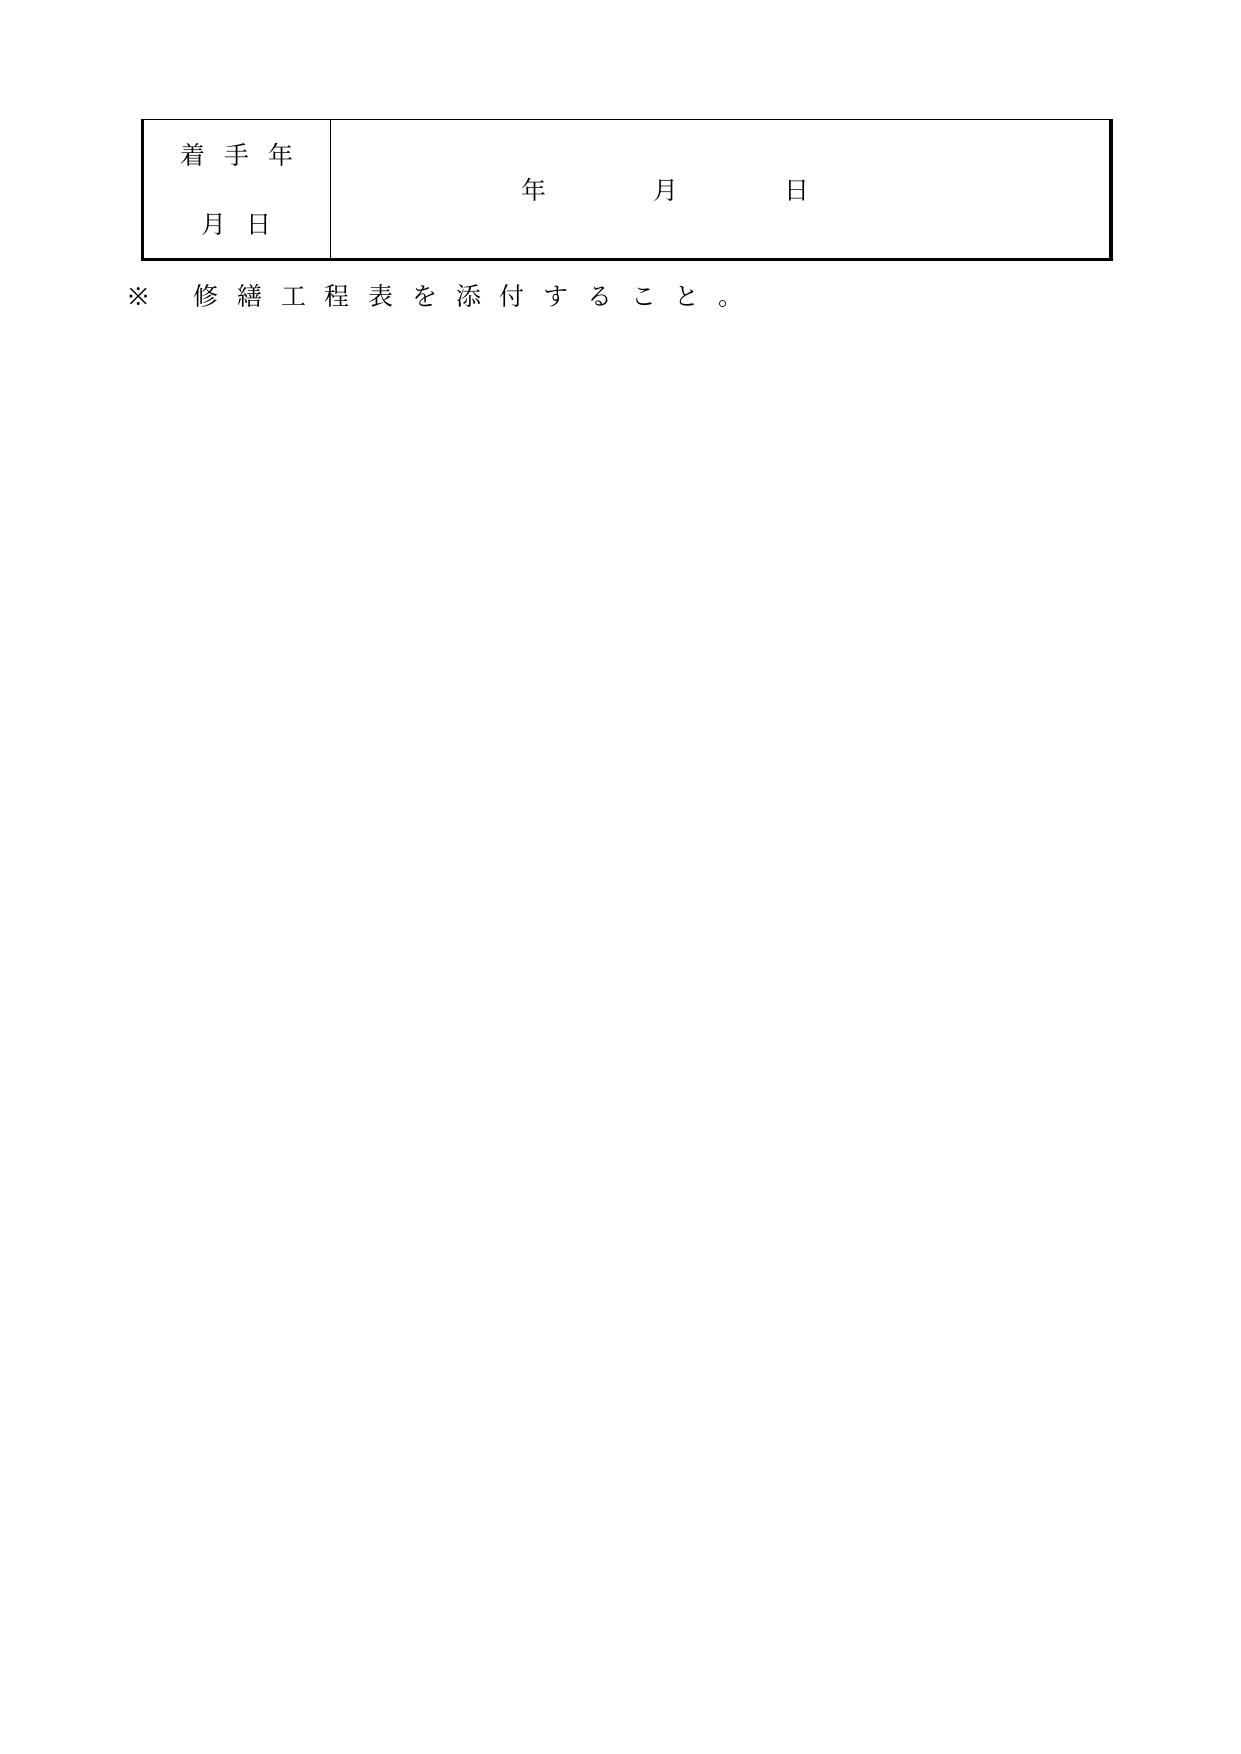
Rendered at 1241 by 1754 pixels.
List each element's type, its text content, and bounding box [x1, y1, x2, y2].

table_cell 着手年月日 [144, 120, 330, 257]
table_cell 年 月 日 [331, 120, 1109, 257]
list 修繕工程表を添付すること。 [128, 261, 1112, 329]
